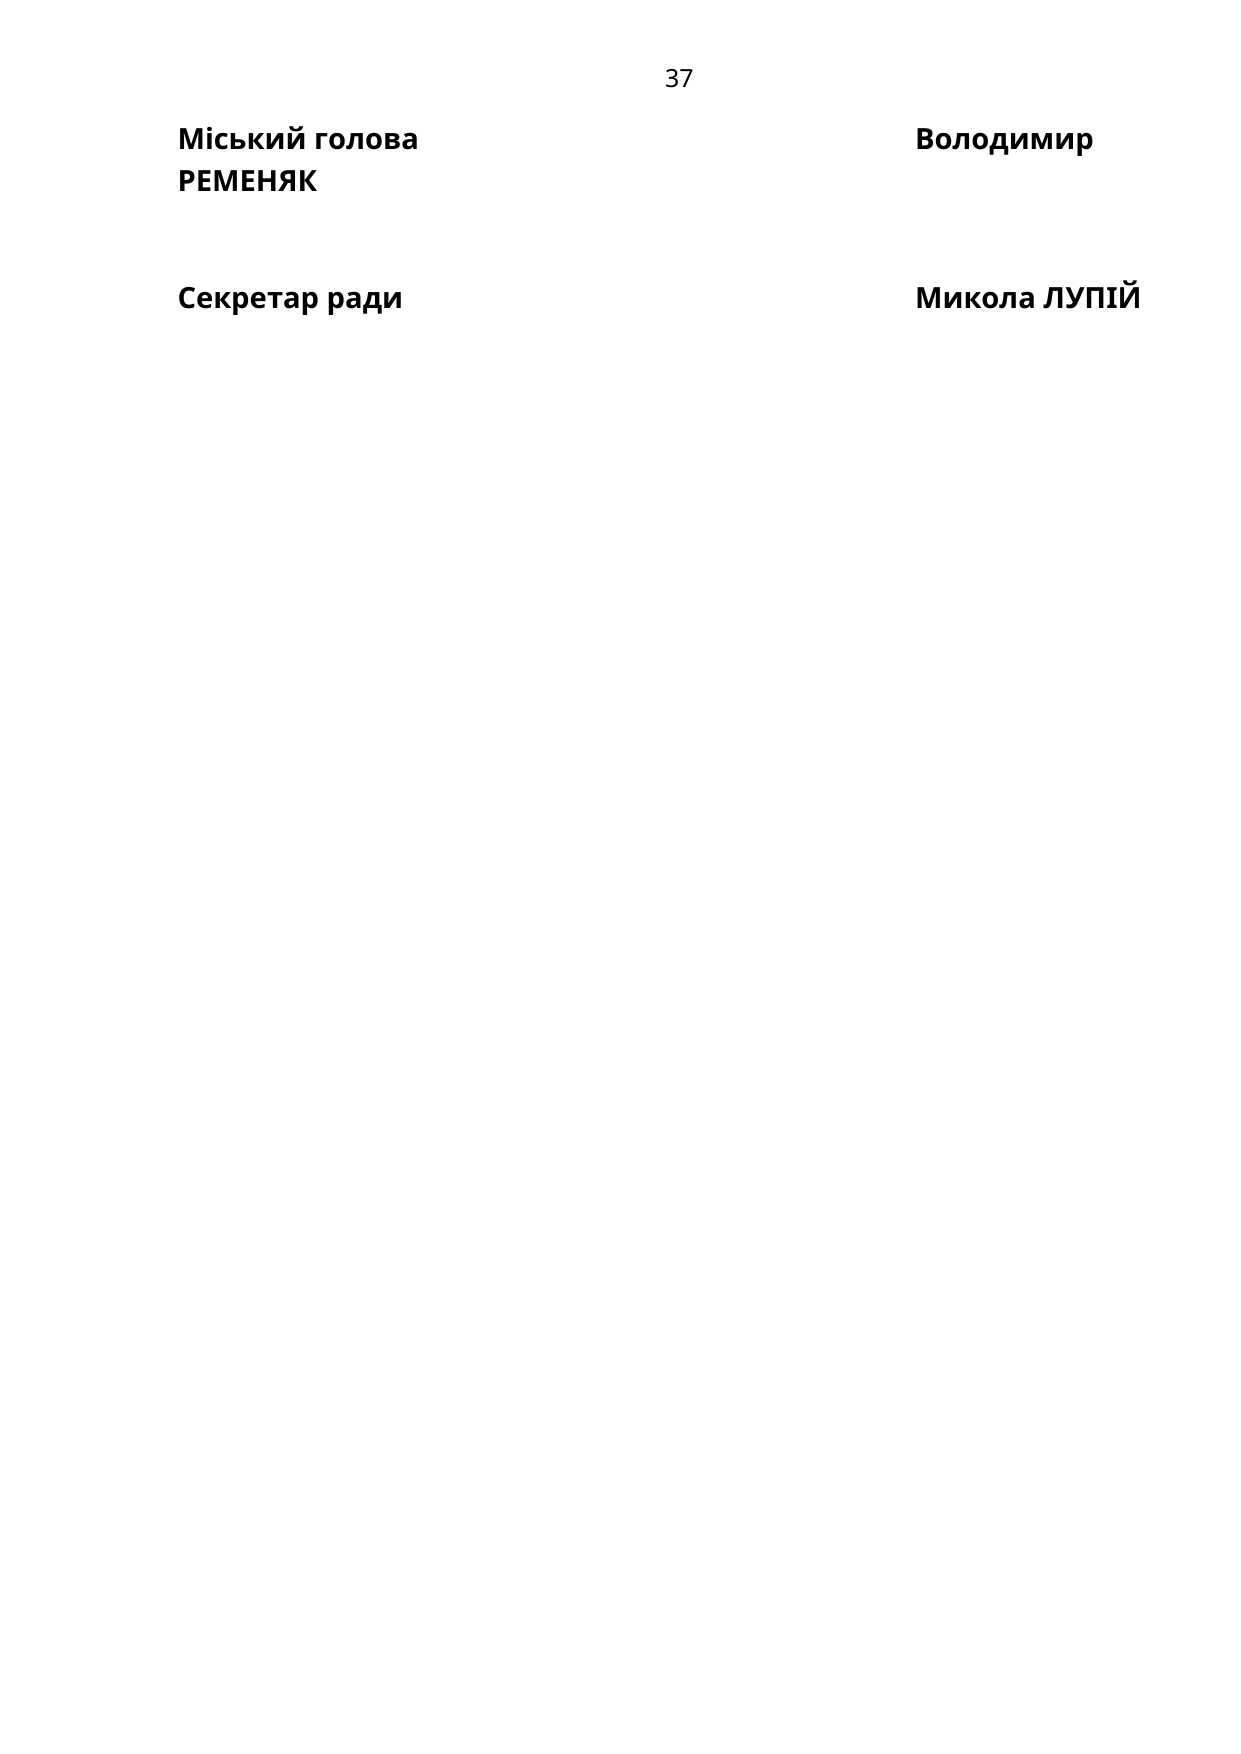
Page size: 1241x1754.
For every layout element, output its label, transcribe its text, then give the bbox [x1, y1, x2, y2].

text Секретар ради Микола ЛУПІЙ [177, 277, 1181, 317]
text Міський голова Володимир РЕМЕНЯК [177, 118, 1181, 200]
